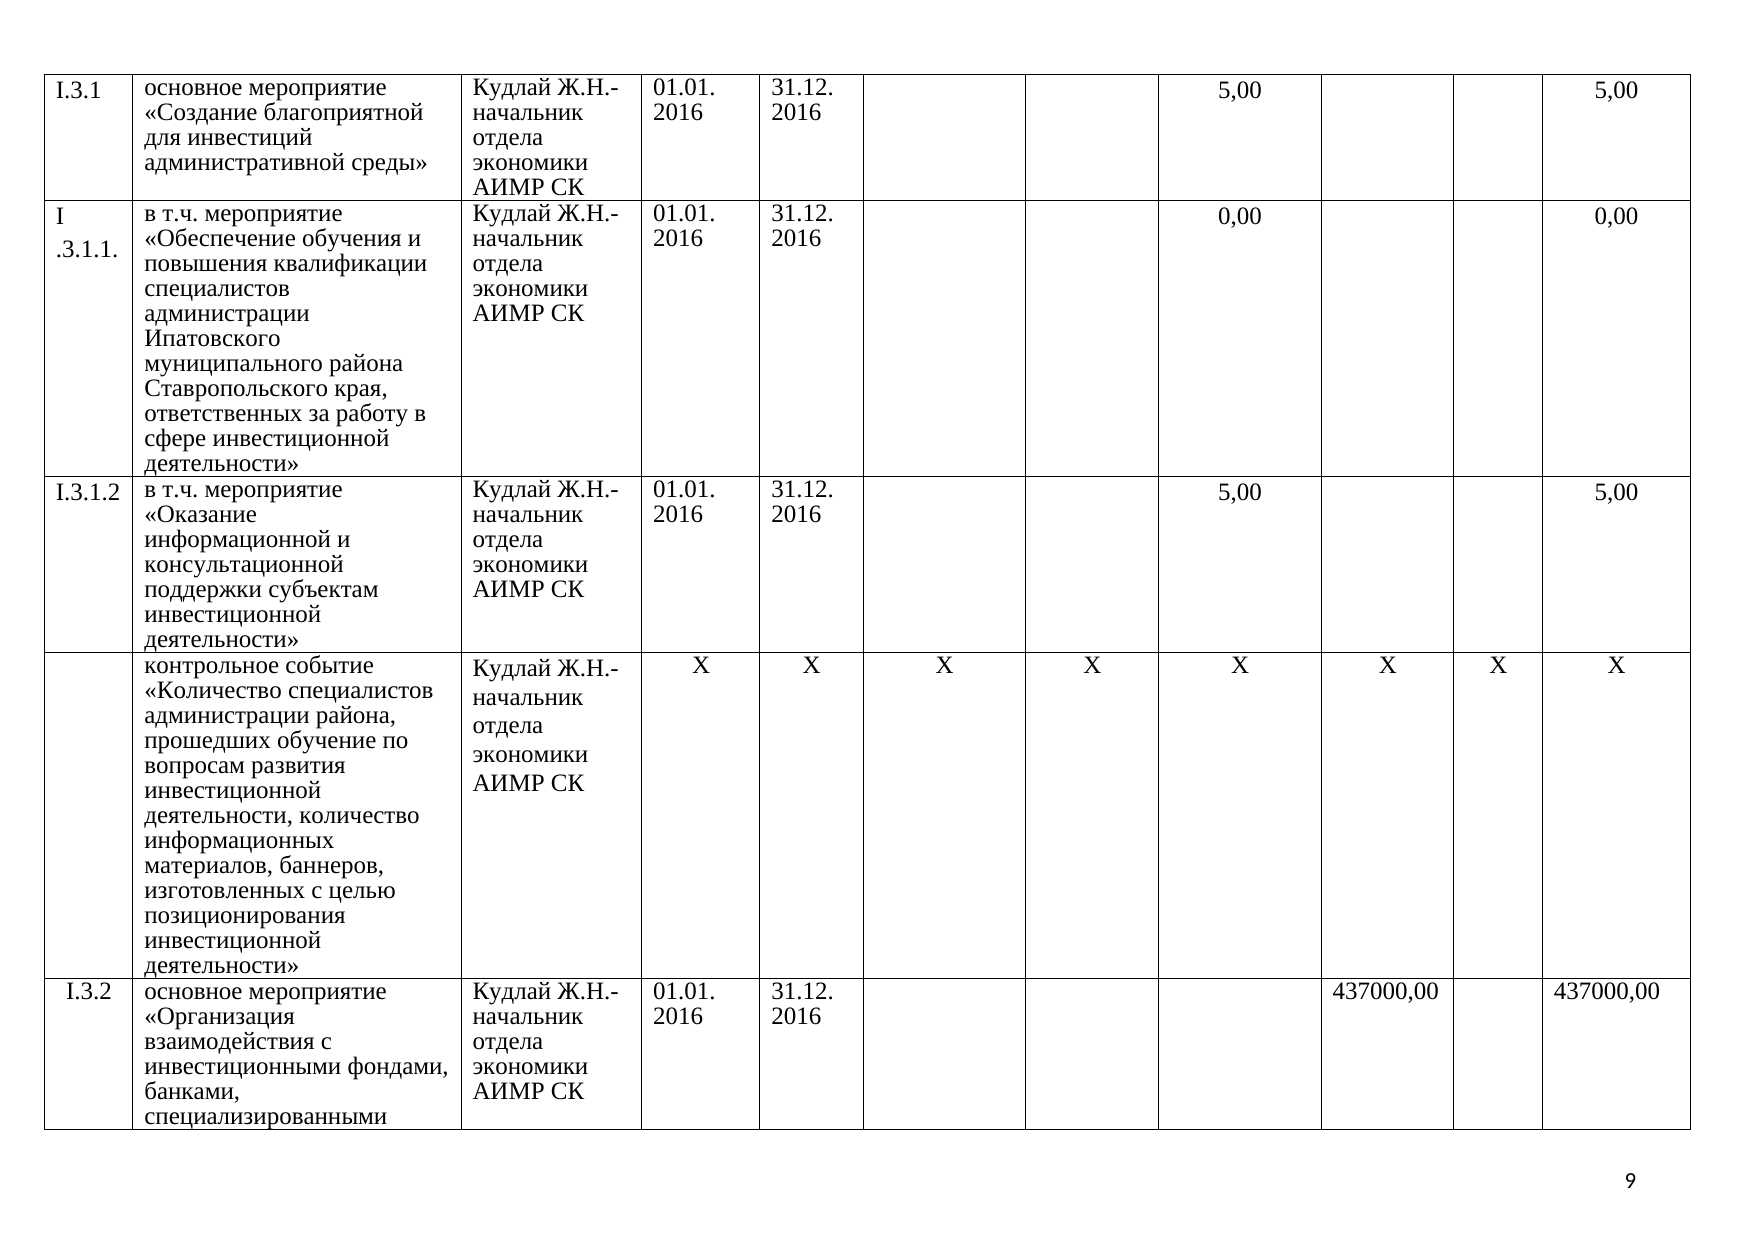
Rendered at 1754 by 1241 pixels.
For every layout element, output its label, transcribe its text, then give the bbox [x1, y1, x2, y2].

table_cell Кудлай Ж.Н.- начальник отдела экономики АИМР СК [462, 201, 641, 476]
table_cell [1026, 477, 1158, 652]
table_cell [1026, 75, 1158, 200]
table_cell 01.01. 2016 [642, 75, 759, 200]
table_cell основное мероприятие «Создание благоприятной для инвестиций административной среды» [133, 75, 461, 200]
table_cell [864, 75, 1025, 200]
table_cell 01.01. 2016 [642, 201, 759, 476]
table_cell [1454, 201, 1542, 476]
table_cell 0,00 [1543, 201, 1690, 476]
table_cell 01.01. 2016 [642, 477, 759, 652]
table_cell Х [1543, 653, 1690, 978]
table_cell [1026, 979, 1158, 1129]
table_cell Х [1026, 653, 1158, 978]
table_cell 0,00 [1159, 201, 1321, 476]
table_cell I.3.1.1. [45, 201, 132, 476]
table_cell 31.12. 2016 [760, 201, 863, 476]
table_cell [1454, 75, 1542, 200]
table_cell 31.12. 2016 [760, 979, 863, 1129]
table_cell 5,00 [1159, 75, 1321, 200]
table_cell 5,00 [1159, 477, 1321, 652]
table_cell [1454, 979, 1542, 1129]
table_cell Х [760, 653, 863, 978]
table_cell I.3.2 [45, 979, 132, 1129]
table_cell Кудлай Ж.Н.- начальник отдела экономики АИМР СК [462, 477, 641, 652]
table_cell [864, 979, 1025, 1129]
table_cell Х [1159, 653, 1321, 978]
table_cell 5,00 [1543, 477, 1690, 652]
table_cell Х [864, 653, 1025, 978]
table_cell [864, 477, 1025, 652]
table_cell [1322, 477, 1453, 652]
table_cell Х [1322, 653, 1453, 978]
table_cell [462, 75, 641, 200]
table_cell 31.12. 2016 [760, 75, 863, 200]
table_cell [462, 979, 641, 1129]
table_cell 01.01. 2016 [642, 979, 759, 1129]
table_cell I.3.1.2 [45, 477, 132, 652]
table_cell [1322, 75, 1453, 200]
table_cell 437000,00 [1322, 979, 1453, 1129]
table_cell [1159, 979, 1321, 1129]
table_cell I.3.1 [45, 75, 132, 200]
table_cell [1454, 477, 1542, 652]
table_cell в т.ч. мероприятие «Обеспечение обучения и повышения квалификации специалистов администрации Ипатовского муниципального района Ставропольского края, ответственных за работу в сфере инвестиционной деятельности» [133, 201, 461, 476]
table_cell [1026, 201, 1158, 476]
table_cell 437000,00 [1543, 979, 1690, 1129]
table_cell Х [642, 653, 759, 978]
table_cell контрольное событие «Количество специалистов администрации района, прошедших обучение по вопросам развития инвестиционной деятельности, количество информационных материалов, баннеров, изготовленных с целью позиционирования инвестиционной деятельности» [133, 653, 461, 978]
table_cell 31.12. 2016 [760, 477, 863, 652]
table_cell 5,00 [1543, 75, 1690, 200]
table_cell в т.ч. мероприятие «Оказание информационной и консультационной поддержки субъектам инвестиционной деятельности» [133, 477, 461, 652]
table_cell [1322, 201, 1453, 476]
table_cell Кудлай Ж.Н.- начальник отдела экономики АИМР СК [462, 653, 641, 978]
table_cell Х [1454, 653, 1542, 978]
table_cell [45, 653, 132, 978]
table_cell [133, 979, 461, 1129]
table_cell [864, 201, 1025, 476]
